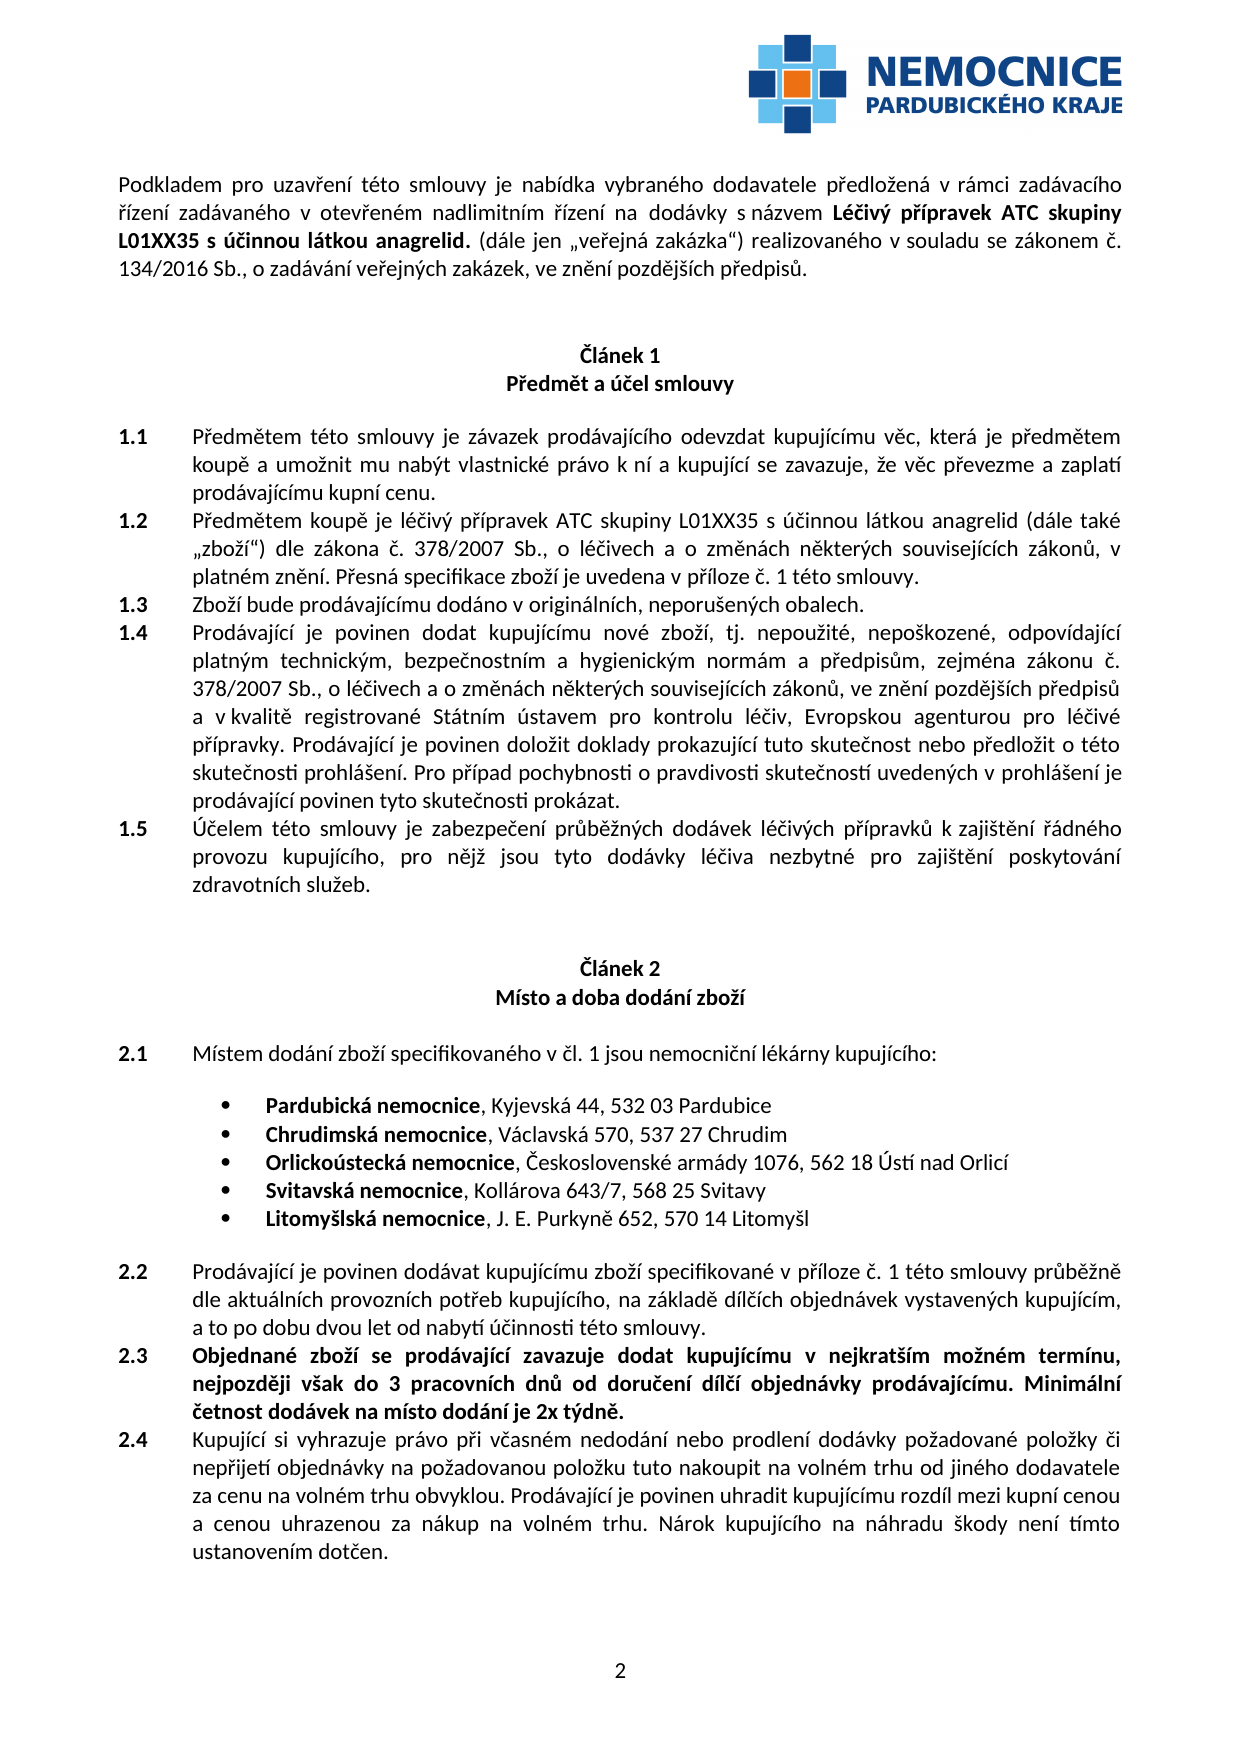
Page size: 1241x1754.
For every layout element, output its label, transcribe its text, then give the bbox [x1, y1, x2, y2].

text 2.3 Objednané zboží se prodávající zavazuje dodat kupujícímu v nejkratším možném termínu, nejpozději však do 3 pracovních dnů od doručení dílčí objednávky prodávajícímu. Minimální četnost dodávek na místo dodání je 2x týdně. [118, 1341, 1122, 1425]
text 2.4 Kupující si vyhrazuje právo při včasném nedodání nebo prodlení dodávky požadované položky či nepřijetí objednávky na požadovanou položku tuto nakoupit na volném trhu od jiného dodavatele za cenu na volném trhu obvyklou. Prodávající je povinen uhradit kupujícímu rozdíl mezi kupní cenou a cenou uhrazenou za nákup na volném trhu. Nárok kupujícího na náhradu škody není tímto ustanovením dotčen. [118, 1425, 1122, 1565]
subtitle 1.1 Předmětem této smlouvy je závazek prodávajícího odevzdat kupujícímu věc, která je předmětem koupě a umožnit mu nabýt vlastnické právo k ní a kupující se zavazuje, že věc převezme a zaplatí prodávajícímu kupní cenu. [118, 422, 1122, 506]
text 2.1 Místem dodání zboží specifikovaného v čl. 1 jsou nemocniční lékárny kupujícího: [118, 1039, 1122, 1067]
text 1.4 Prodávající je povinen dodat kupujícímu nové zboží, tj. nepoužité, nepoškozené, odpovídající platným technickým, bezpečnostním a hygienickým normám a předpisům, zejména zákonu č. 378/2007 Sb., o léčivech a o změnách některých souvisejících zákonů, ve znění pozdějších předpisů a v kvalitě registrované Státním ústavem pro kontrolu léčiv, Evropskou agenturou pro léčivé přípravky. Prodávající je povinen doložit doklady prokazující tuto skutečnost nebo předložit o této skutečnosti prohlášení. Pro případ pochybnosti o pravdivosti skutečností uvedených v prohlášení je prodávající povinen tyto skutečnosti prokázat. [118, 618, 1122, 814]
list Orlickoústecká nemocnice, Československé armády 1076, 562 18 Ústí nad Orlicí [193, 1148, 1122, 1176]
list Pardubická nemocnice, Kyjevská 44, 532 03 Pardubice [193, 1092, 1122, 1120]
text 1.5 Účelem této smlouvy je zabezpečení průběžných dodávek léčivých přípravků k zajištění řádného provozu kupujícího, pro nějž jsou tyto dodávky léčiva nezbytné pro zajištění poskytování zdravotních služeb. [118, 814, 1122, 898]
text Článek 1 [118, 341, 1122, 369]
text Podkladem pro uzavření této smlouvy je nabídka vybraného dodavatele předložená v rámci zadávacího řízení zadávaného v otevřeném nadlimitním řízení na dodávky s názvem Léčivý přípravek ATC skupiny L01XX35 s účinnou látkou anagrelid. (dále jen „veřejná zakázka“) realizovaného v souladu se zákonem č. 134/2016 Sb., o zadávání veřejných zakázek, ve znění pozdějších předpisů. [118, 171, 1122, 283]
list Svitavská nemocnice, Kollárova 643/7, 568 25 Svitavy [193, 1176, 1122, 1204]
text Předmět a účel smlouvy [118, 369, 1122, 397]
text 1.2 Předmětem koupě je léčivý přípravek ATC skupiny L01XX35 s účinnou látkou anagrelid (dále také „zboží“) dle zákona č. 378/2007 Sb., o léčivech a o změnách některých souvisejících zákonů, v platném znění. Přesná specifikace zboží je uvedena v příloze č. 1 této smlouvy. [118, 506, 1122, 590]
list Chrudimská nemocnice, Václavská 570, 537 27 Chrudim [193, 1120, 1122, 1148]
picture [747, 33, 1123, 135]
text 1.3 Zboží bude prodávajícímu dodáno v originálních, neporušených obalech. [118, 590, 1122, 618]
text Místo a doba dodání zboží [118, 983, 1122, 1011]
list Litomyšlská nemocnice, J. E. Purkyně 652, 570 14 Litomyšl [193, 1204, 1122, 1232]
text Článek 2 [118, 954, 1122, 983]
text 2.2 Prodávající je povinen dodávat kupujícímu zboží specifikované v příloze č. 1 této smlouvy průběžně dle aktuálních provozních potřeb kupujícího, na základě dílčích objednávek vystavených kupujícím, a to po dobu dvou let od nabytí účinnosti této smlouvy. [118, 1257, 1122, 1341]
